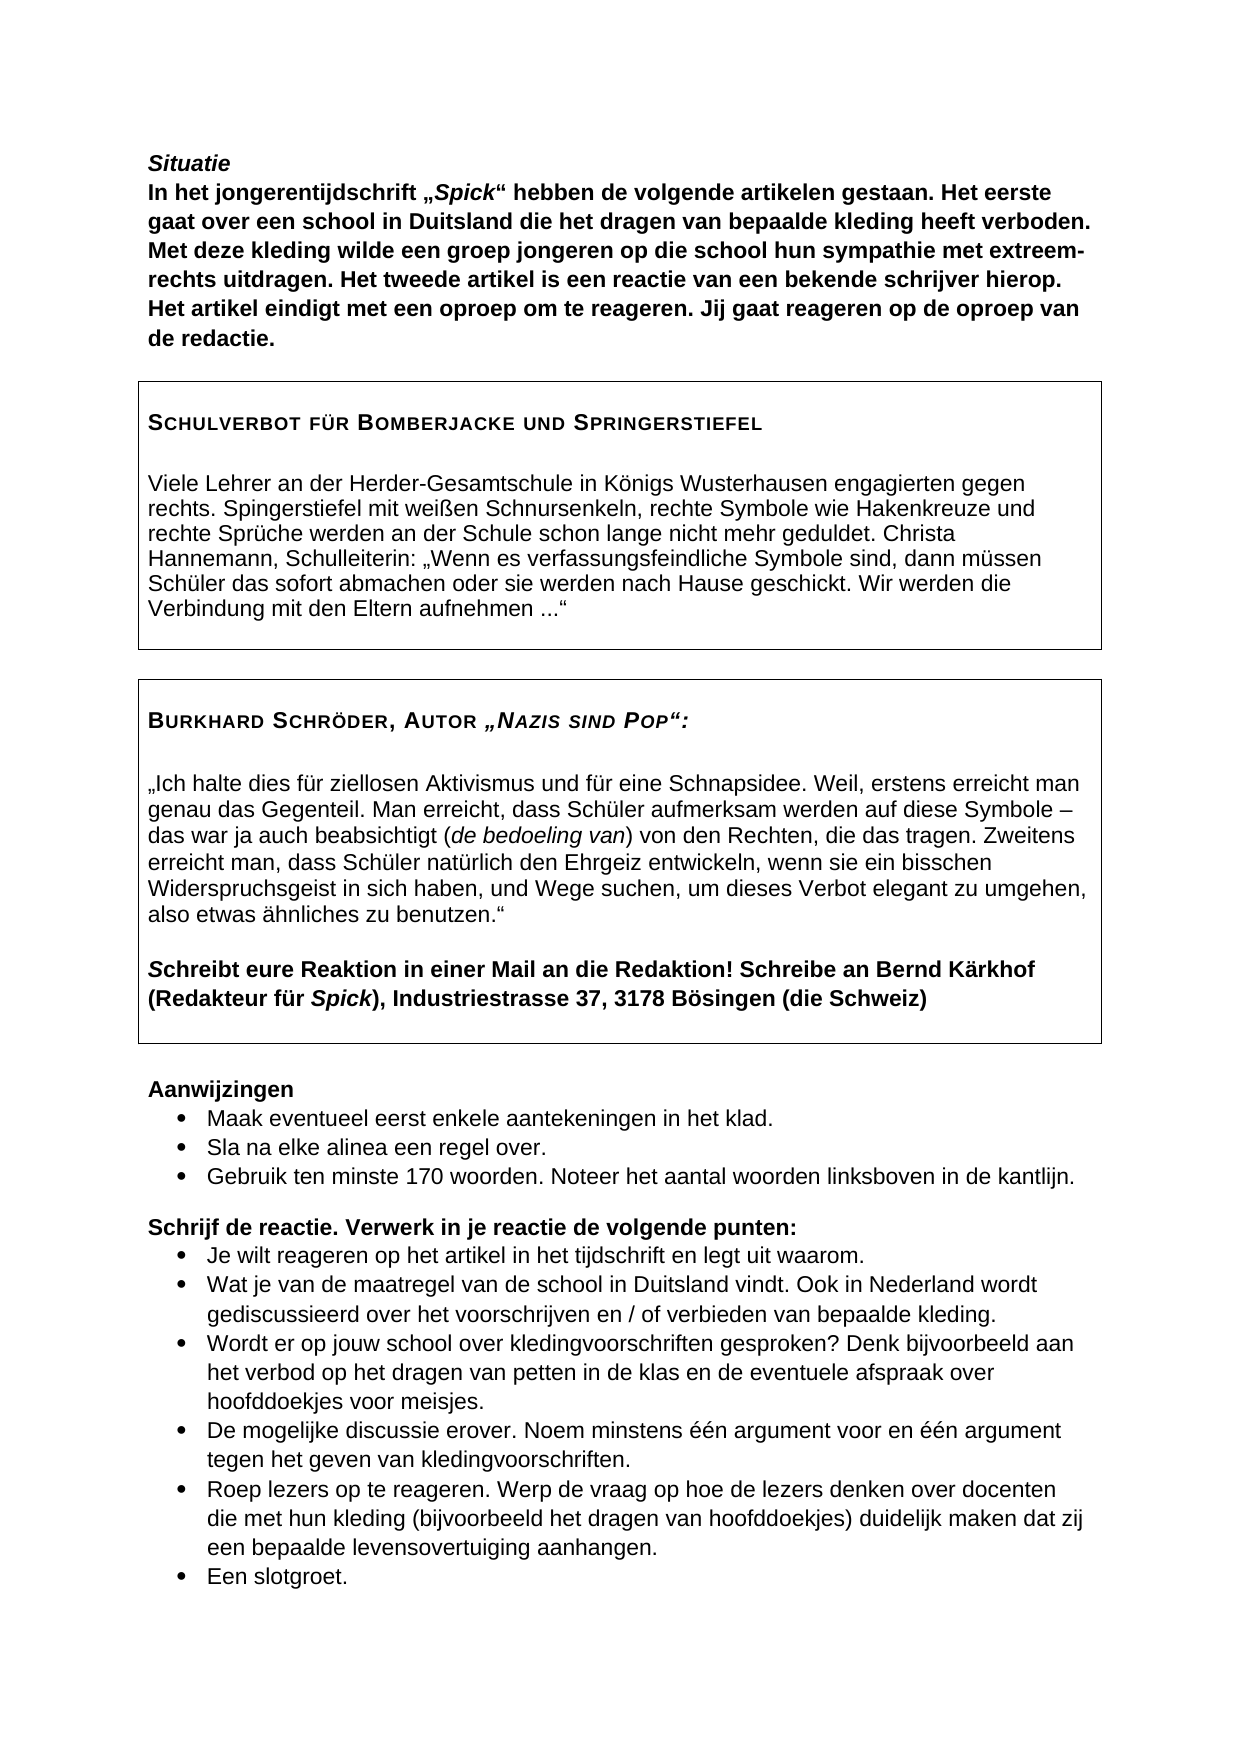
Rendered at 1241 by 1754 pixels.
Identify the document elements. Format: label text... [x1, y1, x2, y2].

text „Ich halte dies für ziellosen Aktivismus und für eine Schnapsidee. Weil, erstens erreicht man genau das Gegenteil. Man erreicht, dass Schüler aufmerksam werden auf diese Symbole – das war ja auch beabsichtigt (de bedoeling van) von den Rechten, die das tragen. Zweitens erreicht man, dass Schüler natürlich den Ehrgeiz entwickeln, wenn sie ein bisschen Widerspruchsgeist in sich haben, und Wege suchen, um dieses Verbot elegant zu umgehen, also etwas ähnliches zu benutzen.“ [139, 766, 1101, 928]
list Een slotgroet. [177, 1561, 1093, 1590]
list Roep lezers op te reageren. Werp de vraag op hoe de lezers denken over docenten die met hun kleding (bijvoorbeeld het dragen van hoofddoekjes) duidelijk maken dat zij een bepaalde levensovertuiging aanhangen. [177, 1474, 1093, 1561]
list Je wilt reageren op het artikel in het tijdschrift en legt uit waarom. [177, 1240, 1093, 1269]
list Sla na elke alinea een regel over. [177, 1132, 1093, 1161]
list Wordt er op jouw school over kledingvoorschriften gesproken? Denk bijvoorbeeld aan het verbod op het dragen van petten in de klas en de eventuele afspraak over hoofddoekjes voor meisjes. [177, 1328, 1093, 1415]
list De mogelijke discussie erover. Noem minstens één argument voor en één argument tegen het geven van kledingvoorschriften. [177, 1415, 1093, 1474]
list Wat je van de maatregel van de school in Duitsland vindt. Ook in Nederland wordt gediscussieerd over het voorschrijven en / of verbieden van bepaalde kleding. [177, 1269, 1093, 1328]
text Schrijf de reactie. Verwerk in je reactie de volgende punten: [148, 1190, 1093, 1240]
list Gebruik ten minste 170 woorden. Noteer het aantal woorden linksboven in de kantlijn. [177, 1161, 1093, 1190]
list Maak eventueel eerst enkele aantekeningen in het klad. [177, 1103, 1093, 1132]
text Schreibt eure Reaktion in einer Mail an die Redaktion! Schreibe an Bernd Kärkhof (Redakteur für Spick), Industriestrasse 37, 3178 Bösingen (die Schweiz) [148, 954, 1093, 1012]
text Schulverbot für Bomberjacke und Springerstiefel [139, 382, 1101, 442]
text In het jongerentijdschrift „Spick“ hebben de volgende artikelen gestaan. Het eerste gaat over een school in Duitsland die het dragen van bepaalde kleding heeft verboden. Met deze kleding wilde een groep jongeren op die school hun sympathie met extreem-rechts uitdragen. Het tweede artikel is een reactie van een bekende schrijver hierop. Het artikel eindigt met een oproep om te reageren. Jij gaat reageren op de oproep van de redactie. [148, 177, 1093, 352]
text Situatie [148, 148, 1093, 177]
text Viele Lehrer an der Herder-Gesamtschule in Königs Wusterhausen engagierten gegen rechts. Spingerstiefel mit weißen Schnursenkeln, rechte Symbole wie Hakenkreuze und rechte Sprüche werden an der Schule schon lange nicht mehr geduldet. Christa Hannemann, Schulleiterin: „Wenn es verfassungsfeindliche Symbole sind, dann müssen Schüler das sofort abmachen oder sie werden nach Hause geschickt. Wir werden die Verbindung mit den Eltern aufnehmen ...“ [139, 468, 1101, 622]
subtitle Aanwijzingen [148, 1074, 1093, 1103]
text Burkhard Schröder, Autor „Nazis sind Pop“: [139, 680, 1101, 740]
